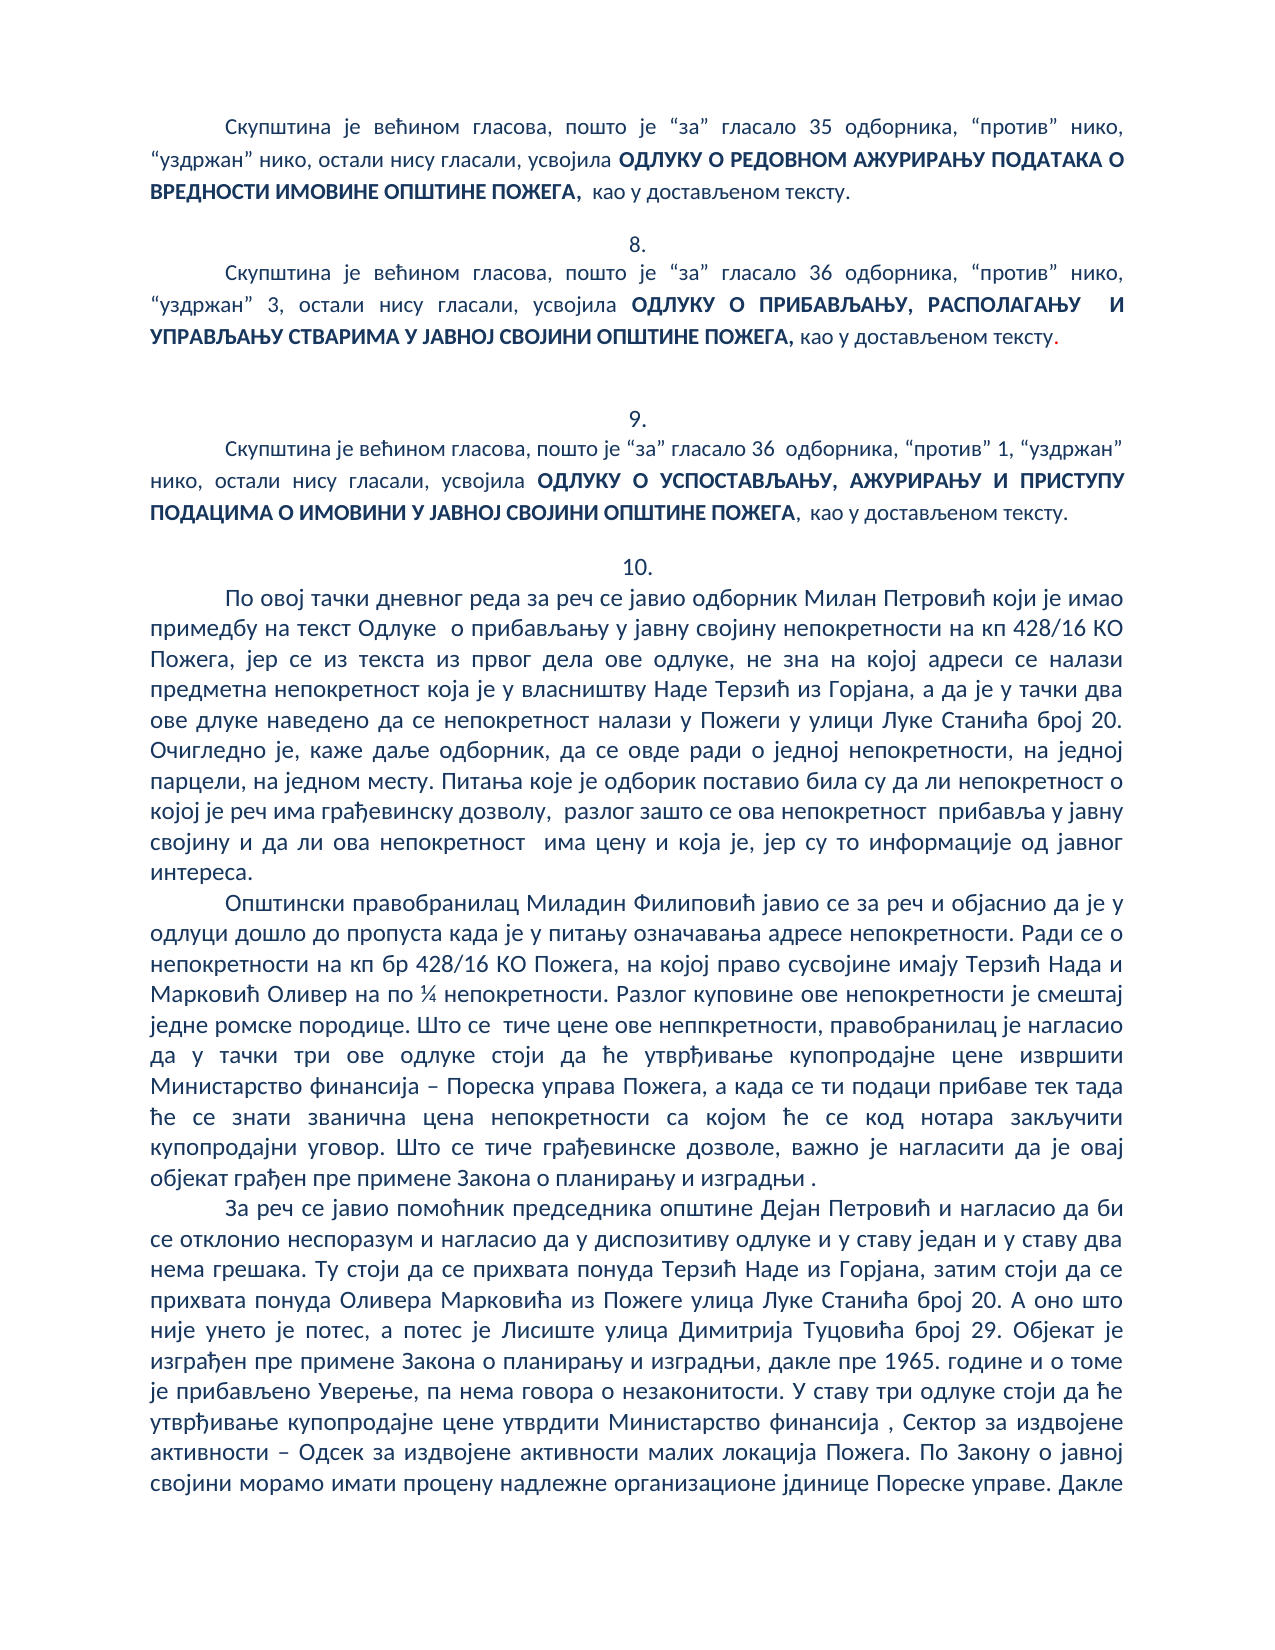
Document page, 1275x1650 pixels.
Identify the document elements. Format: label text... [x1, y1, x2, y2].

text 9. [150, 403, 1125, 434]
text 8. [150, 230, 1125, 258]
text 10. [150, 551, 1125, 582]
text Скупштина је већином гласова, пошто је “за” гласало 35 одборника, “против” нико, “уздржан” нико, остали нису гласали, усвојила ОДЛУКУ О РЕДОВНОМ АЖУРИРАЊУ ПОДАТАКА О ВРЕДНОСТИ ИМОВИНЕ ОПШТИНЕ ПОЖЕГА, као у достављеном тексту. [150, 112, 1125, 205]
text Скупштина је већином гласова, пошто је “за” гласало 36 одборника, “против” нико, “уздржан” 3, остали нису гласали, усвојила ОДЛУКУ О ПРИБАВЉАЊУ, РАСПОЛАГАЊУ И УПРАВЉАЊУ СТВАРИМА У ЈАВНОЈ СВОЈИНИ ОПШТИНЕ ПОЖЕГА, као у достављеном тексту. [150, 258, 1125, 350]
text По овој тачки дневног реда за реч се јавио одборник Милан Петровић који је имао примедбу на текст Одлуке о прибављању у јавну својину непокретности на кп 428/16 КО Пожега, јер се из текста из првог дела ове одлуке, не зна на којој адреси се налази предметна непокретност која је у власништву Наде Терзић из Горјана, а да је у тачки два ове длуке наведено да се непокретност налази у Пожеги у улици Луке Станића број 20. Очигледно је, каже даље одборник, да се овде ради о једној непокретности, на једној парцели, на једном месту. Питања које је одборик поставио била су да ли непокретност о којој је реч има грађевинску дозволу, разлог зашто се ова непокретност прибавља у јавну својину и да ли ова непокретност има цену и која је, јер су то информације од јавног интереса. [150, 582, 1125, 887]
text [150, 1192, 1125, 1497]
text Скупштина је већином гласова, пошто је “за” гласало 36 одборника, “против” 1, “уздржан” нико, остали нису гласали, усвојила ОДЛУКУ О УСПОСТАВЉАЊУ, АЖУРИРАЊУ И ПРИСТУПУ ПОДАЦИМА О ИМОВИНИ У ЈАВНОЈ СВОЈИНИ ОПШТИНЕ ПОЖЕГА, као у достављеном тексту. [150, 434, 1125, 526]
text Општински правобранилац Миладин Филиповић јавио се за реч и објаснио да је у одлуци дошло до пропуста када је у питању означавања адресе непокретности. Ради се о непокретности на кп бр 428/16 КО Пожега, на којој право сусвојине имају Терзић Нада и Марковић Оливер на по ¼ непокретности. Разлог куповине ове непокретности је смештај једне ромске породице. Што се тиче цене ове неппкретности, правобранилац је нагласио да у тачки три ове одлуке стоји да ће утврђивање купопродајне цене извршити Министарство финансија – Пореска управа Пожега, а када се ти подаци прибаве тек тада ће се знати званична цена непокретности са којом ће се код нотара закључити купопродајни уговор. Што се тиче грађевинске дозволе, важно је нагласити да је овај објекат грађен пре примене Закона о планирању и изградњи . [150, 887, 1125, 1192]
